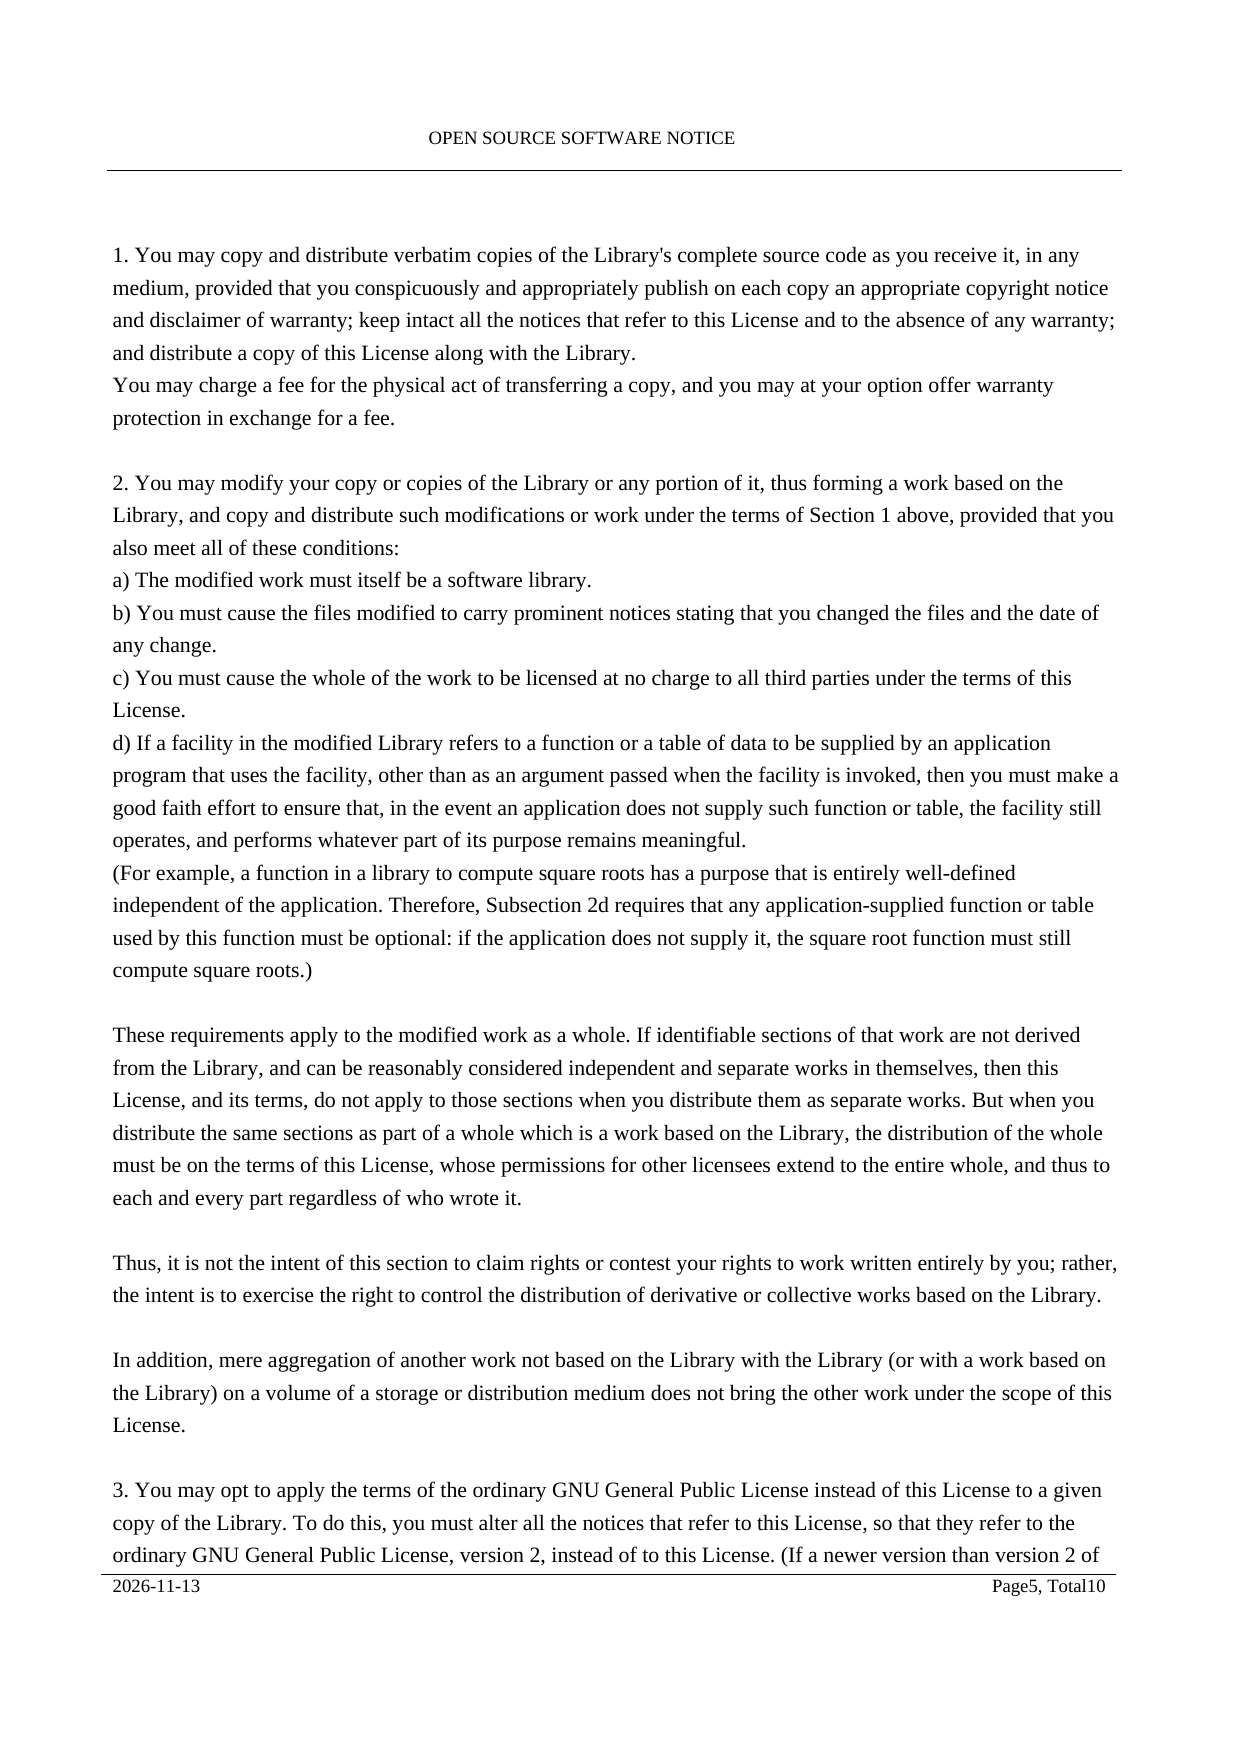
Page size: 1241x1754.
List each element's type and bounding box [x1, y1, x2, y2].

text [112, 206, 1128, 1571]
